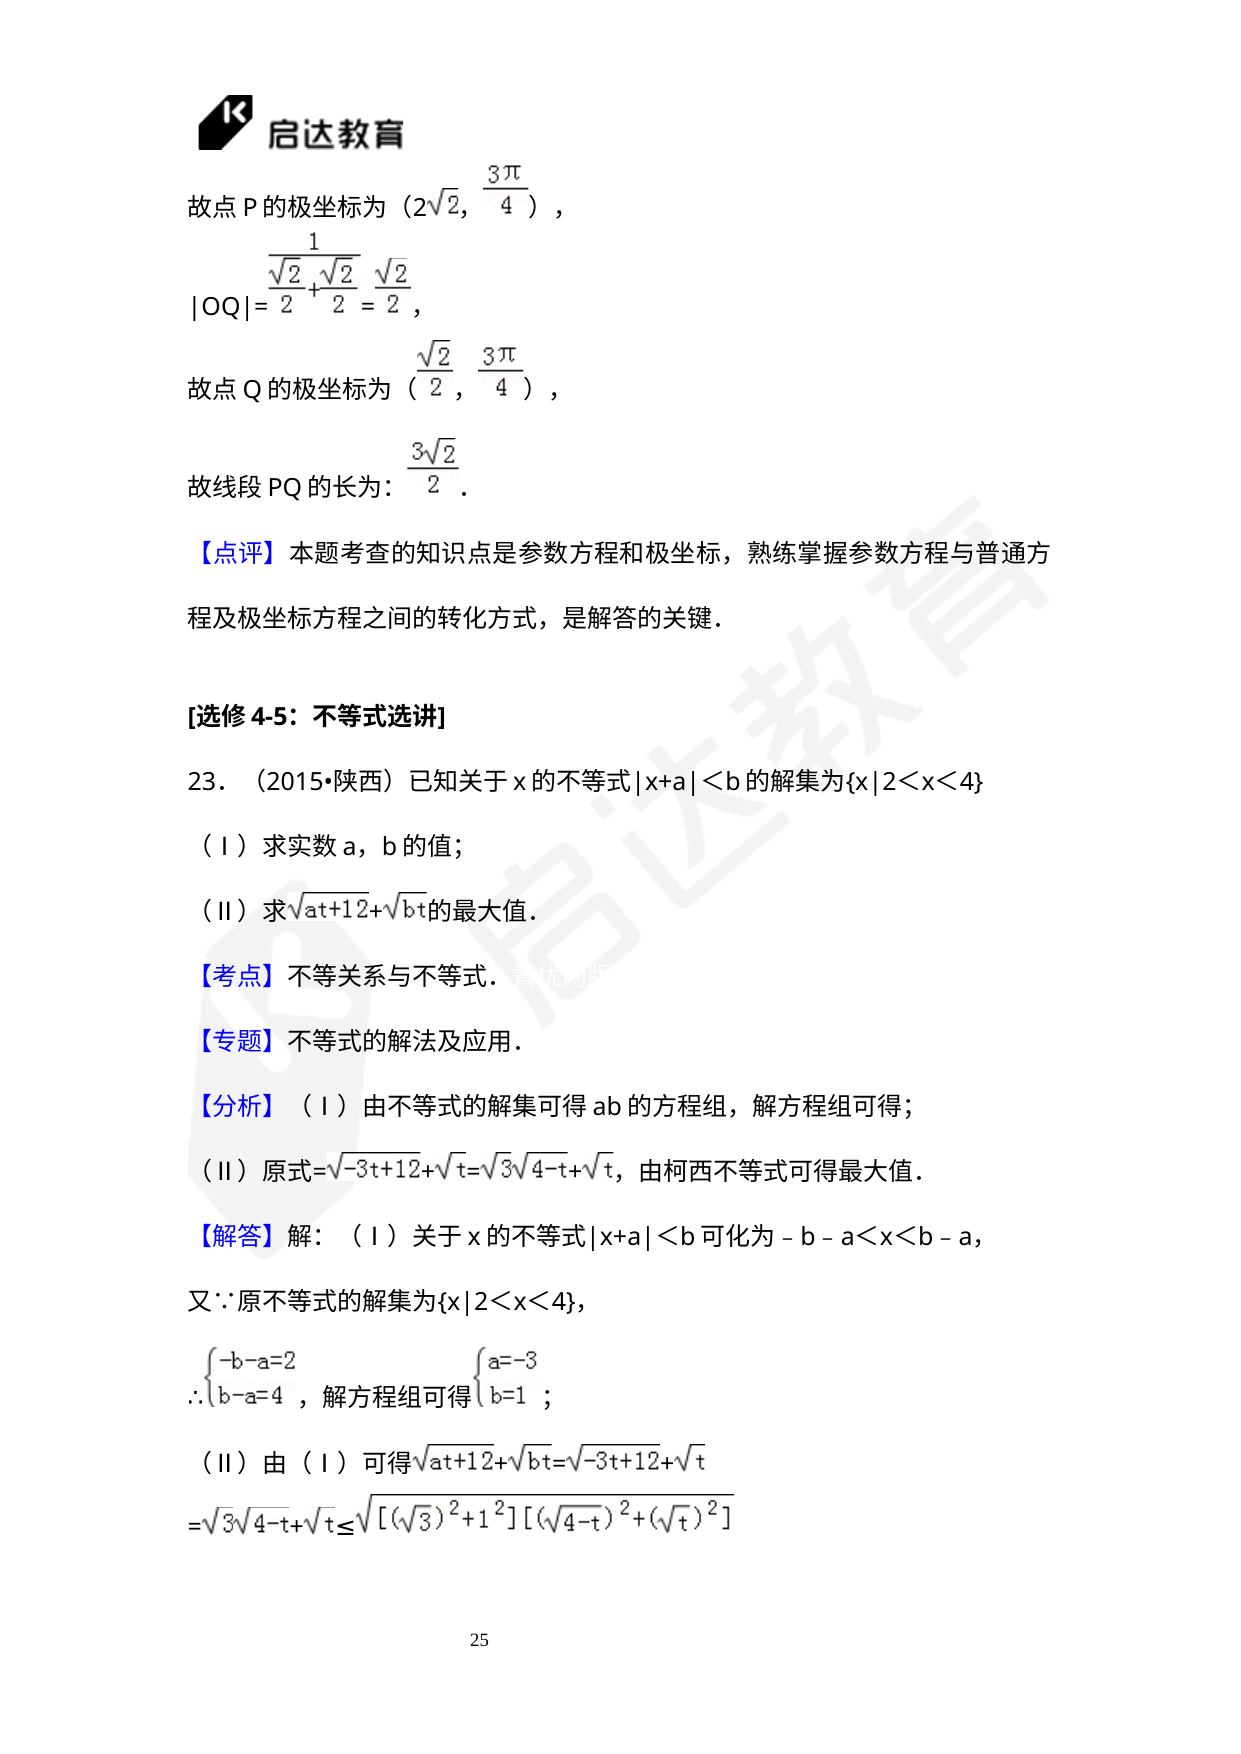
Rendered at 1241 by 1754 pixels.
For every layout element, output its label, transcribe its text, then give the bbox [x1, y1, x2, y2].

text 【分析】（Ⅰ）由不等式的解集可得ab的方程组，解方程组可得； [187, 1072, 1053, 1137]
picture [303, 1507, 335, 1536]
picture [375, 258, 411, 316]
text 故点P的极坐标为（2，）， [187, 162, 1053, 227]
text （Ⅱ）求+的最大值． [187, 877, 1053, 942]
picture [383, 892, 427, 921]
picture [426, 188, 459, 217]
picture [483, 162, 529, 217]
text 【考点】不等关系与不等式．菁优网版权所有 [187, 942, 1053, 1007]
picture [478, 343, 524, 399]
picture [566, 1444, 660, 1473]
picture [201, 1507, 290, 1536]
text 故点Q的极坐标为（，）， [187, 324, 1053, 422]
text 又∵原不等式的解集为{x|2＜x＜4}， [187, 1267, 1053, 1332]
picture [480, 1152, 568, 1181]
text （Ⅱ）由（Ⅰ）可得+=+ [187, 1429, 1053, 1494]
picture [326, 1152, 421, 1181]
text 【专题】不等式的解法及应用． [187, 1007, 1053, 1072]
text （Ⅰ）求实数a，b的值； [187, 812, 1053, 877]
picture [674, 1444, 706, 1473]
picture [417, 340, 453, 399]
text 23．（2015•陕西）已知关于x的不等式|x+a|＜b的解集为{x|2＜x＜4} [187, 747, 1053, 812]
picture [203, 1347, 298, 1407]
picture [508, 1444, 552, 1473]
picture [355, 1494, 734, 1536]
text 【点评】本题考查的知识点是参数方程和极坐标，熟练掌握参数方程与普通方程及极坐标方程之间的转化方式，是解答的关键． [187, 519, 1053, 649]
picture [407, 438, 459, 496]
text 【解答】解：（Ⅰ）关于x的不等式|x+a|＜b可化为﹣b﹣a＜x＜b﹣a， [187, 1202, 1053, 1267]
picture [412, 1444, 494, 1473]
text |OQ|==， [187, 227, 1053, 324]
picture [434, 1152, 467, 1181]
picture [268, 228, 361, 316]
text ∴，解方程组可得； [187, 1332, 1053, 1429]
picture [287, 892, 369, 921]
text [选修4-5：不等式选讲] [187, 682, 1053, 747]
picture [198, 95, 404, 150]
text 故线段PQ的长为：． [187, 422, 1053, 519]
text （Ⅱ）原式=+=+，由柯西不等式可得最大值． [187, 1137, 1053, 1202]
picture [472, 1347, 541, 1407]
picture [582, 1152, 614, 1181]
